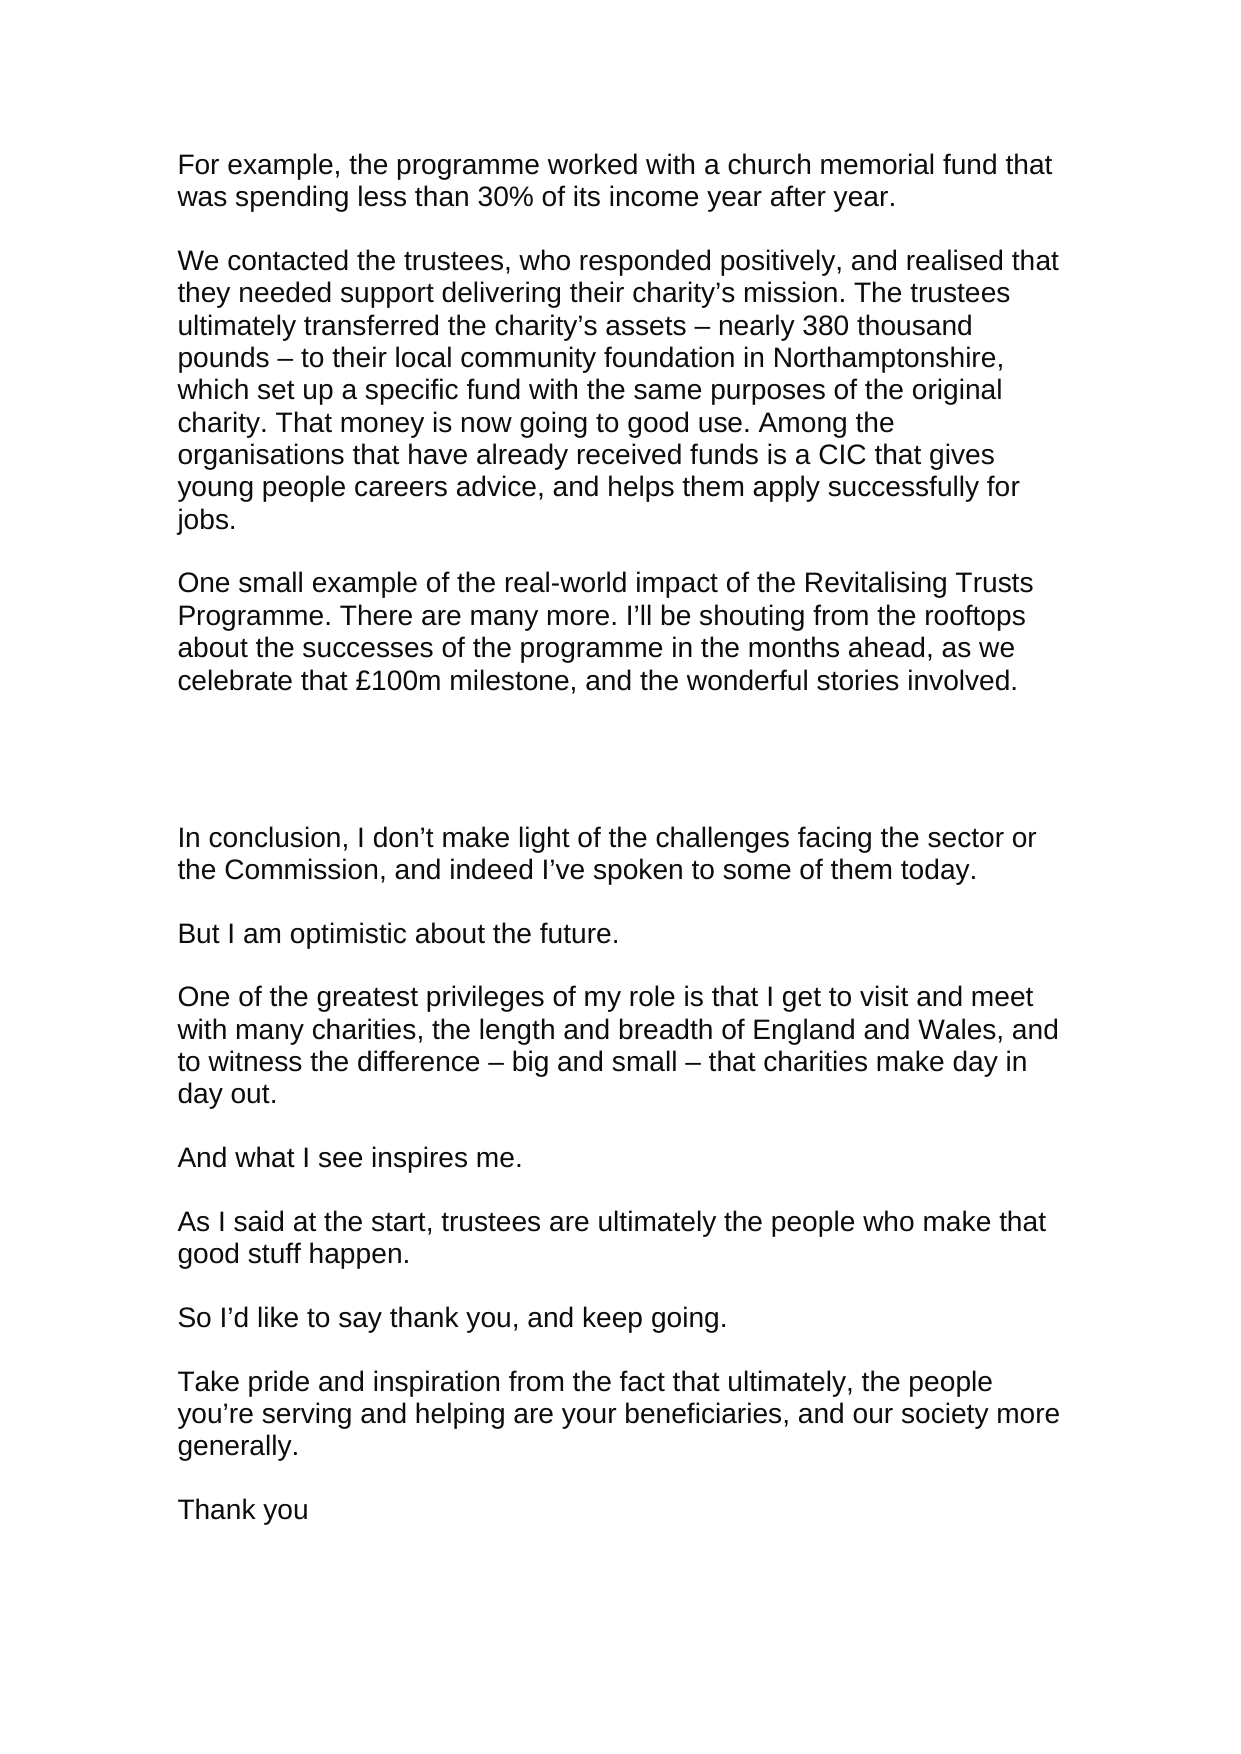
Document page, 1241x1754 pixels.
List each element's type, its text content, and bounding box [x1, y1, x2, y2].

text Take pride and inspiration from the fact that ultimately, the people you’re serving and helping are your beneficiaries, and our society more generally. [177, 1364, 1063, 1462]
text Thank you [177, 1493, 1063, 1525]
text But I am optimistic about the future. [177, 917, 1063, 949]
text One of the greatest privileges of my role is that I get to visit and meet with many charities, the length and breadth of England and Wales, and to witness the difference – big and small – that charities make day in day out. [177, 980, 1063, 1110]
text As I said at the start, trustees are ultimately the people who make that good stuff happen. [177, 1205, 1063, 1269]
text One small example of the real-world impact of the Revitalising Trusts Programme. There are many more. I’ll be shouting from the rooftops about the successes of the programme in the months ahead, as we celebrate that £100m milestone, and the wonderful stories involved. [177, 566, 1063, 696]
text And what I see inspires me. [177, 1141, 1063, 1173]
text We contacted the trustees, who responded positively, and realised that they needed support delivering their charity’s mission. The trustees ultimately transferred the charity’s assets – nearly 380 thousand pounds – to their local community foundation in Northamptonshire, which set up a specific fund with the same purposes of the original charity. That money is now going to good use. Among the organisations that have already received funds is a CIC that gives young people careers advice, and helps them apply successfully for jobs. [177, 244, 1063, 535]
text In conclusion, I don’t make light of the challenges facing the sector or the Commission, and indeed I’ve spoken to some of them today. [177, 821, 1063, 885]
text So I’d like to say thank you, and keep going. [177, 1301, 1063, 1333]
text For example, the programme worked with a church memorial fund that was spending less than 30% of its income year after year. [177, 148, 1063, 212]
